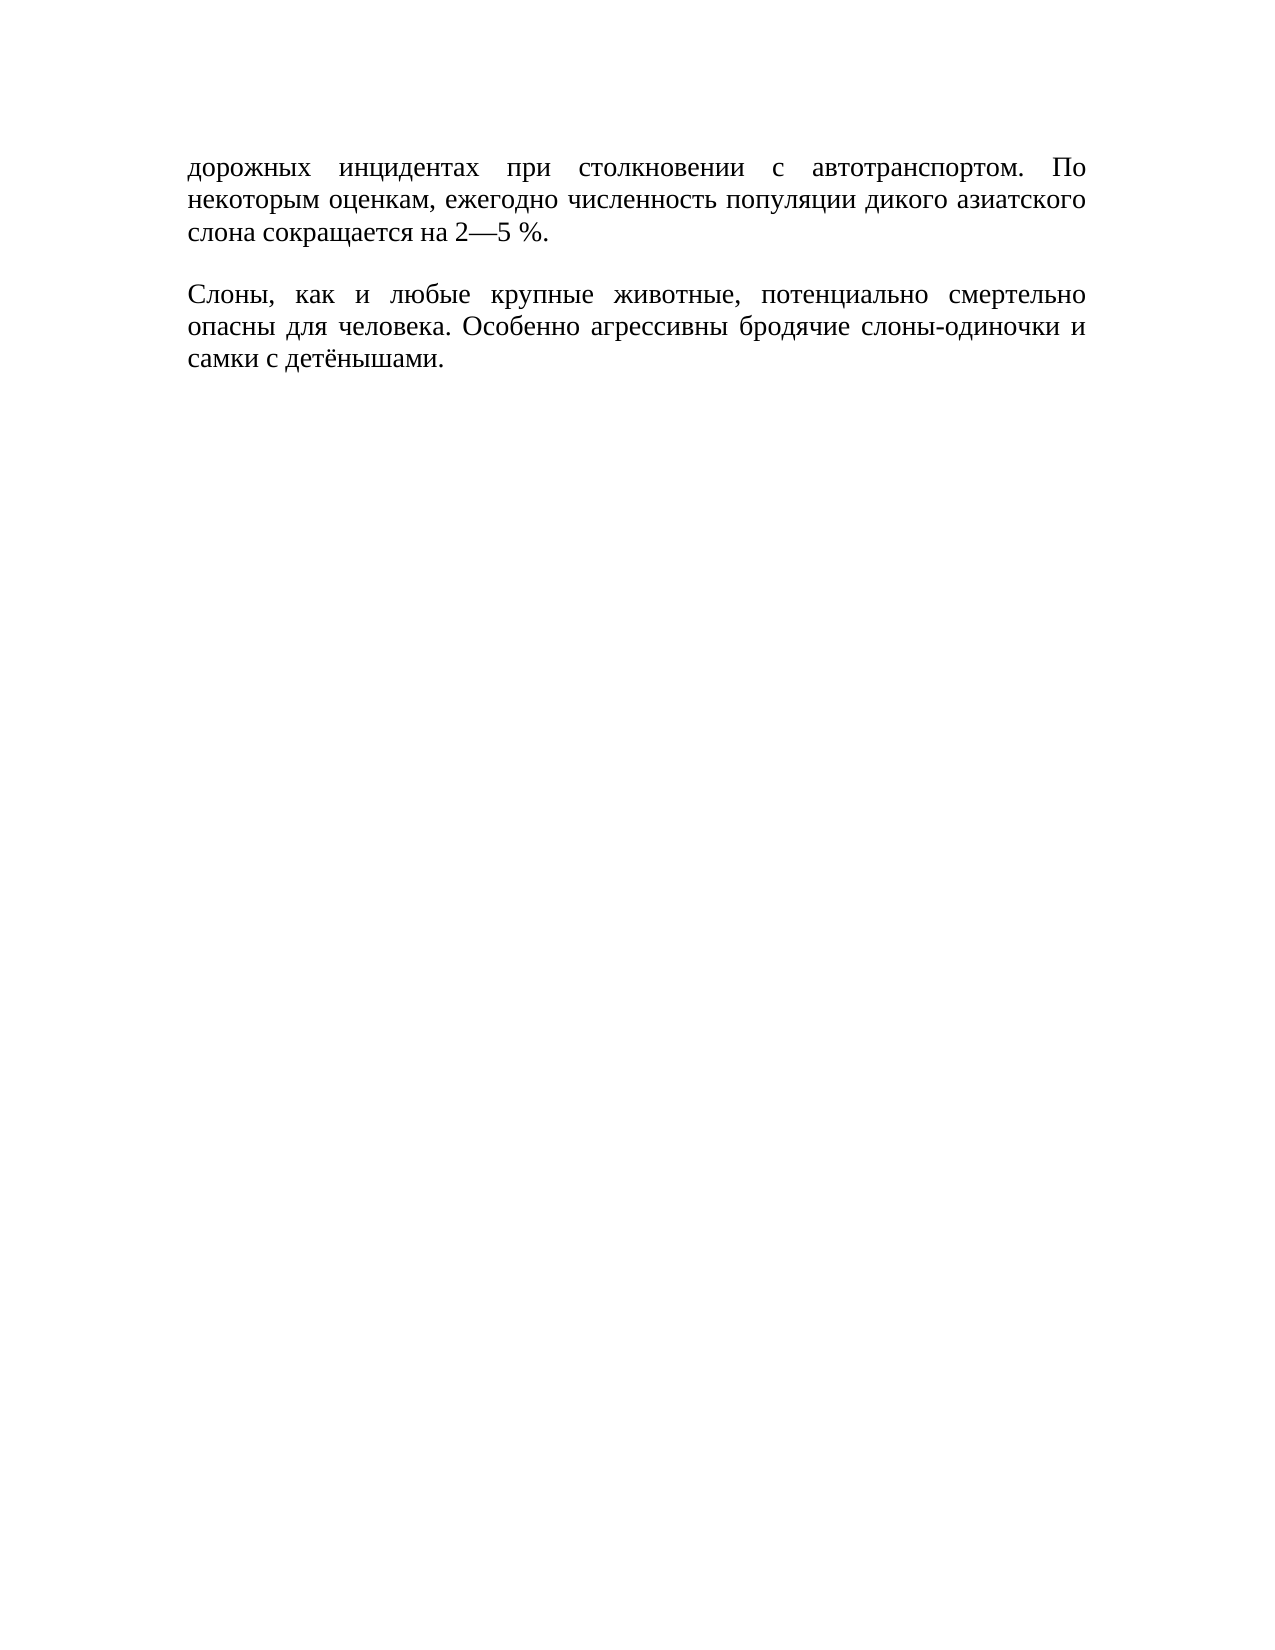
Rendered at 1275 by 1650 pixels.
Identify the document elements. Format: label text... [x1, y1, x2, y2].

text Слоны, как и любые крупные животные, потенциально смертельно опасны для человека. Особенно агрессивны бродячие слоны-одиночки и самки с детёнышами. [187, 277, 1087, 374]
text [187, 150, 1087, 247]
